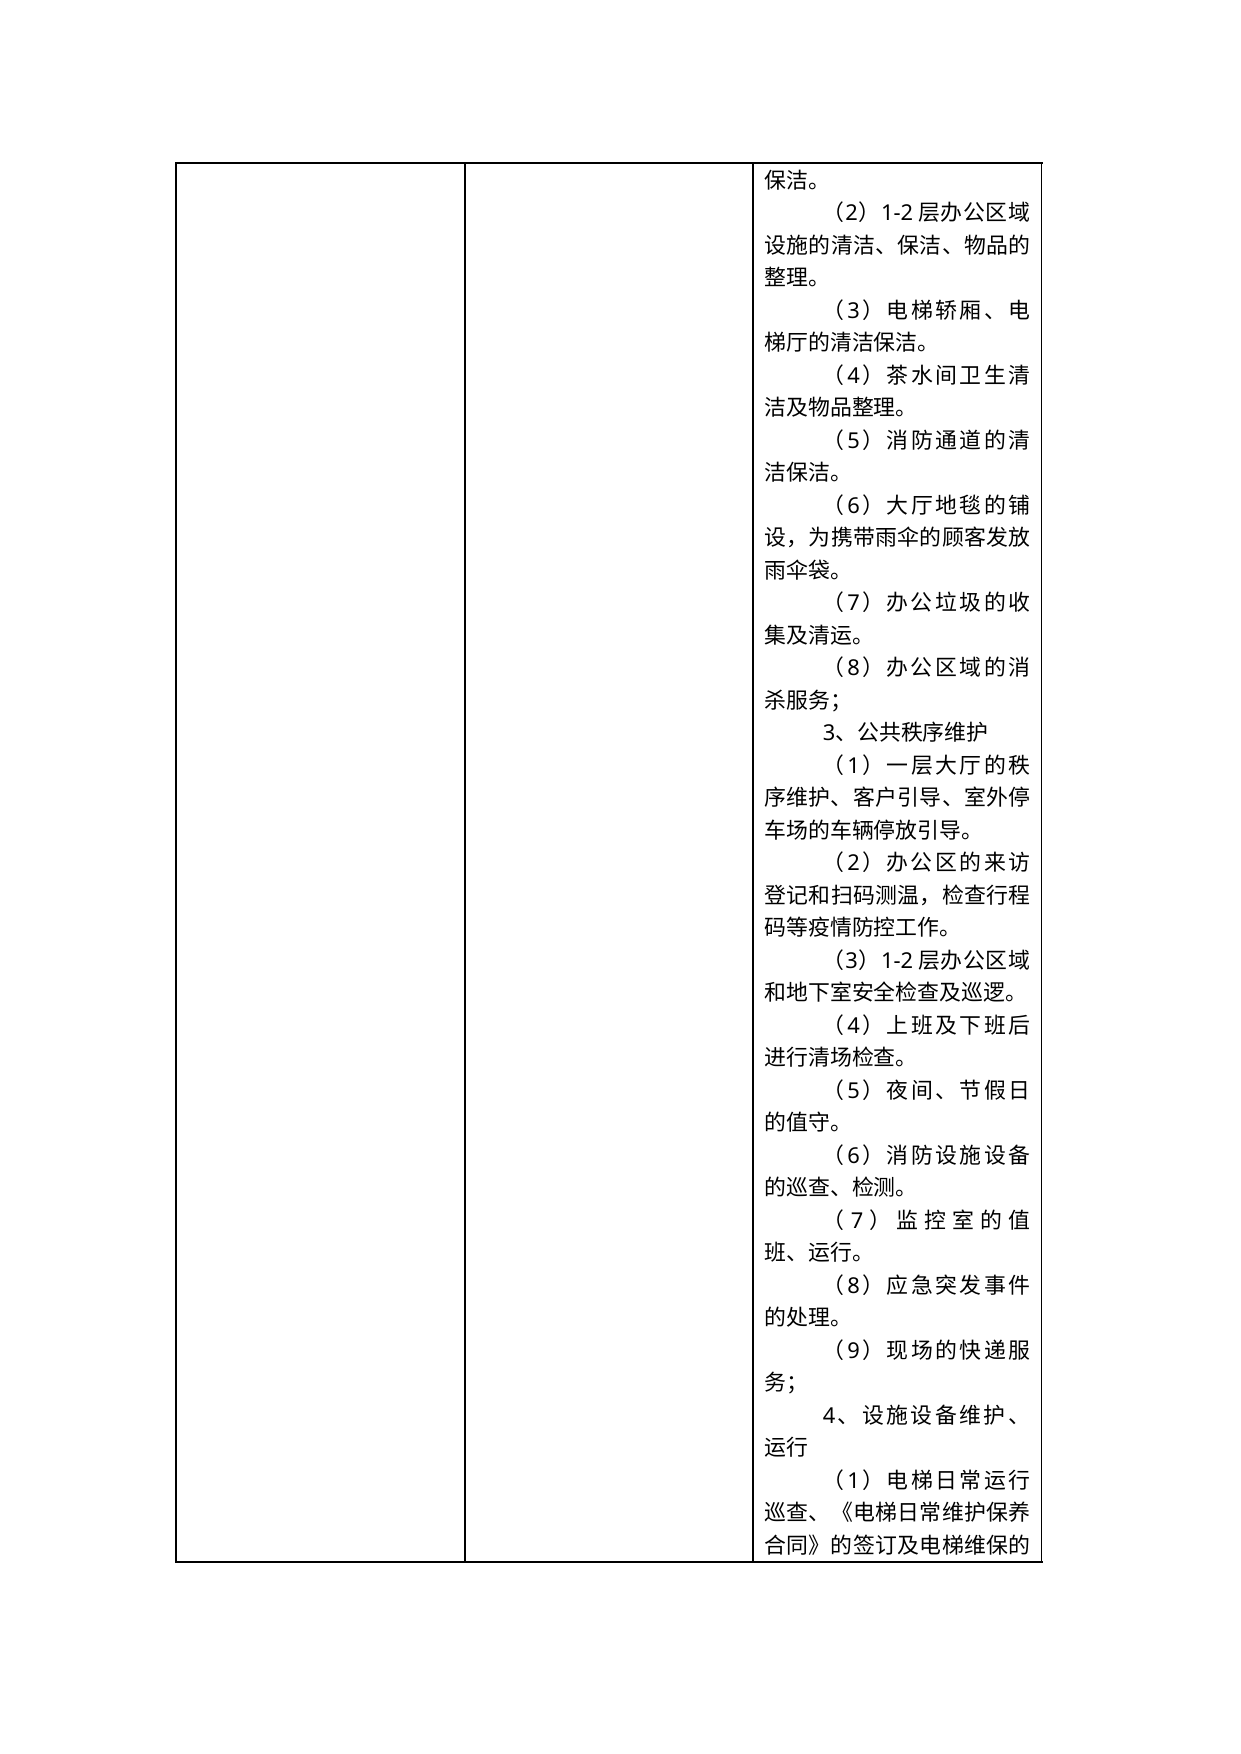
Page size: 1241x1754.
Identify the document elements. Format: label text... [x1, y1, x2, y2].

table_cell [754, 164, 1041, 1561]
table_cell [466, 164, 752, 1561]
table_cell 1 [177, 164, 464, 1561]
